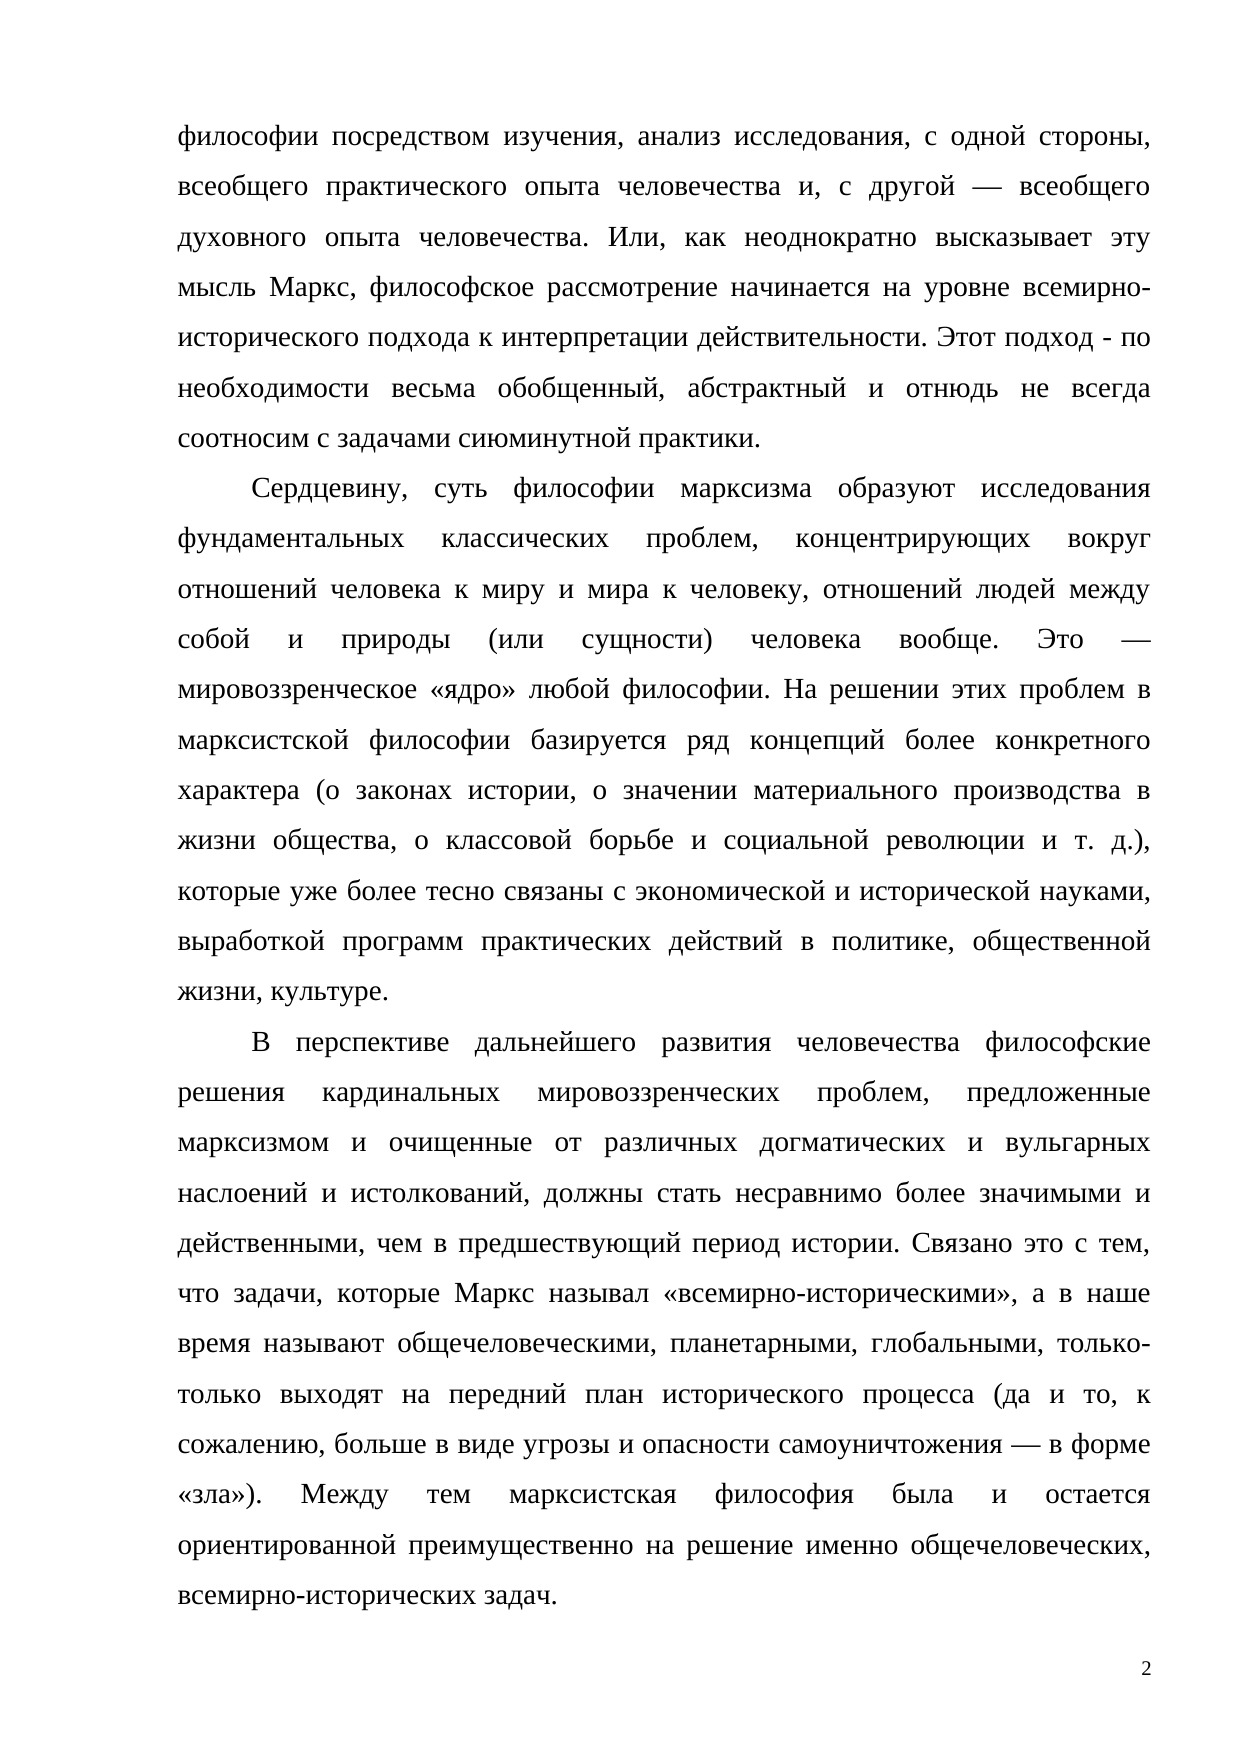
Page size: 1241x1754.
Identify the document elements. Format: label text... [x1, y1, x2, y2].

text В перспективе дальнейшего развития человечества философские решения кардинальных мировоззренческих проблем, предложенные марксизмом и очищенные от различных догматических и вульгарных наслоений и истолкований, должны стать несравнимо более значимыми и действенными, чем в предшествующий период истории. Связано это с тем, что задачи, которые Маркс называл «всемирно-историческими», а в наше время называют общечеловеческими, планетарными, глобальными, только-только выходят на передний план исторического процесса (да и то, к сожалению, больше в виде угрозы и опасности самоуничтожения — в форме «зла»). Между тем марксистская философия была и остается ориентированной преимущественно на решение именно общечеловеческих, всемирно-исторических задач. [177, 1024, 1152, 1611]
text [177, 118, 1152, 453]
text Сердцевину, суть философии марксизма образуют исследования фундаментальных классических проблем, концентрирующих вокруг отношений человека к миру и мира к человеку, отношений людей между собой и природы (или сущности) человека вообще. Это — мировоззренческое «ядро» любой философии. На решении этих проблем в марксистской философии базируется ряд концепций более конкретного характера (о законах истории, о значении материального производства в жизни общества, о классовой борьбе и социальной революции и т. д.), которые уже более тесно связаны с экономической и исторической науками, выработкой программ практических действий в политике, общественной жизни, культуре. [177, 470, 1152, 1007]
